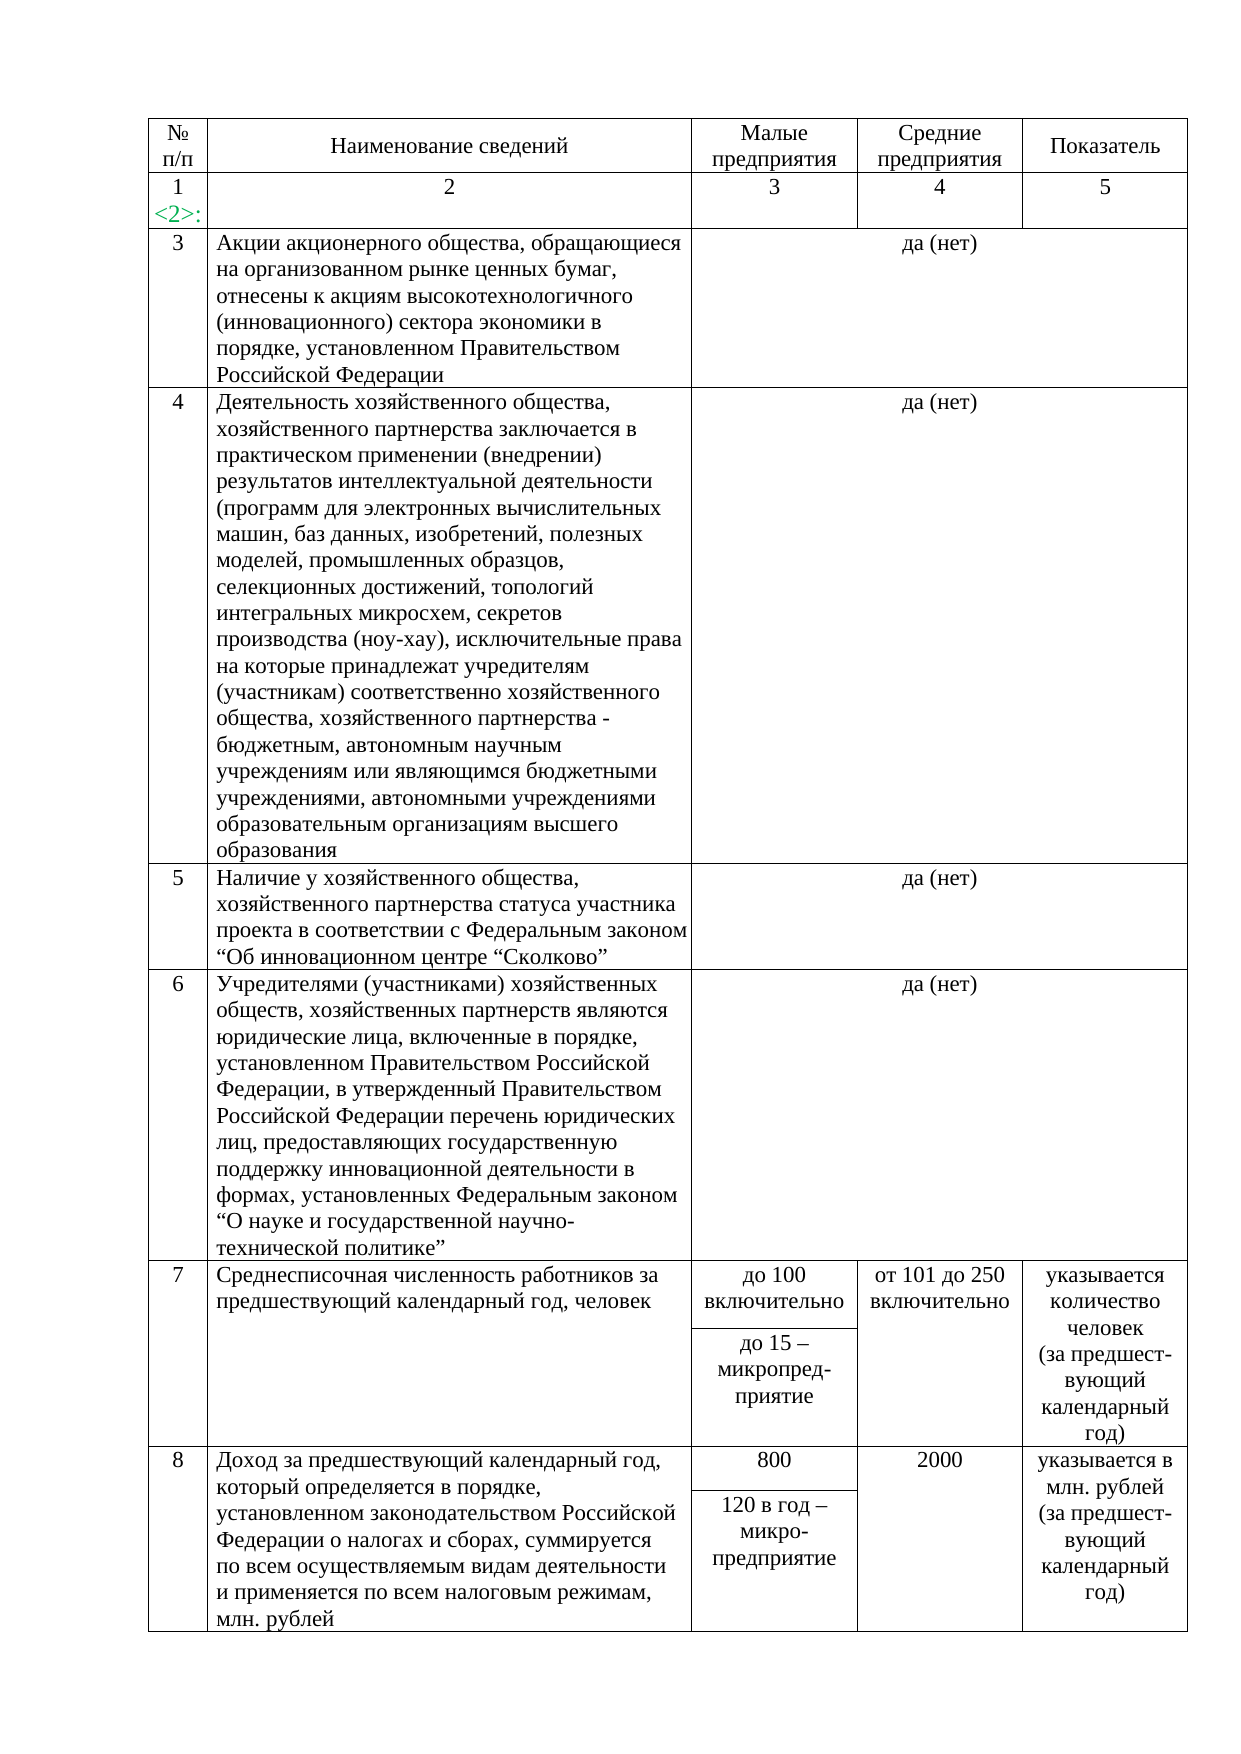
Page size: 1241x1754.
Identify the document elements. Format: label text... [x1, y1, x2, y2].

table_cell от 101 до 250 включительно [858, 1261, 1022, 1446]
table_cell Учредителями (участниками) хозяйственных обществ, хозяйственных партнерств являются юридические лица, включенные в порядке, установленном Правительством Российской Федерации, в утвержденный Правительством Российской Федерации перечень юридических лиц, предоставляющих государственную поддержку инновационной деятельности в формах, установленных Федеральным законом “О науке и государственной научно-технической политике” [208, 970, 691, 1260]
table_cell Среднесписочная численность работников за предшествующий календарный год, человек [208, 1261, 691, 1446]
table_cell 5 [1023, 173, 1187, 228]
table_cell да (нет) [692, 864, 1187, 969]
table_cell указывается в млн. рублей (за предшествующий календарный год) [1023, 1447, 1187, 1631]
table_cell 120 в год – микропредприятие [692, 1491, 857, 1631]
table_cell 2000 [858, 1447, 1022, 1631]
table_cell 8 [149, 1447, 207, 1631]
table_cell да (нет) [692, 970, 1187, 1260]
table_cell 5 [149, 864, 207, 969]
table_cell Деятельность хозяйственного общества, хозяйственного партнерства заключается в практическом применении (внедрении) результатов интеллектуальной деятельности (программ для электронных вычислительных машин, баз данных, изобретений, полезных моделей, промышленных образцов, селекционных достижений, топологий интегральных микросхем, секретов производства (ноу-хау), исключительные права на которые принадлежат учредителям (участникам) соответственно хозяйственного общества, хозяйственного партнерства - бюджетным, автономным научным учреждениям или являющимся бюджетными учреждениями, автономными учреждениями образовательным организациям высшего образования [208, 388, 691, 863]
table_cell Доход за предшествующий календарный год, который определяется в порядке, установленном законодательством Российской Федерации о налогах и сборах, суммируется по всем осуществляемым видам деятельности и применяется по всем налоговым режимам, млн. рублей [208, 1447, 691, 1631]
table_cell 4 [858, 173, 1022, 228]
table_cell да (нет) [692, 388, 1187, 863]
table_header № п/п [149, 119, 207, 172]
table_cell 1 <2>: [149, 173, 207, 228]
table_cell указывается количество человек (за предшествующий календарный год) [1023, 1261, 1187, 1446]
table_cell до 15 – микропредприятие [692, 1329, 857, 1446]
table_cell до 100 включительно [692, 1261, 857, 1328]
table_cell 4 [149, 388, 207, 863]
table_cell Наличие у хозяйственного общества, хозяйственного партнерства статуса участника проекта в соответствии с Федеральным законом “Об инновационном центре “Сколково” [208, 864, 691, 969]
table_header Малые предприятия [692, 119, 857, 172]
table_cell 6 [149, 970, 207, 1260]
table_header Показатель [1023, 119, 1187, 172]
table_cell 3 [149, 229, 207, 387]
table_cell Акции акционерного общества, обращающиеся на организованном рынке ценных бумаг, отнесены к акциям высокотехнологичного (инновационного) сектора экономики в порядке, установленном Правительством Российской Федерации [208, 229, 691, 387]
table_cell 2 [208, 173, 691, 228]
table_cell 800 [692, 1447, 857, 1490]
table_header Наименование сведений [208, 119, 691, 172]
table_cell да (нет) [692, 229, 1187, 387]
table_cell 3 [692, 173, 857, 228]
table_cell 7 [149, 1261, 207, 1446]
table_header Средние предприятия [858, 119, 1022, 172]
